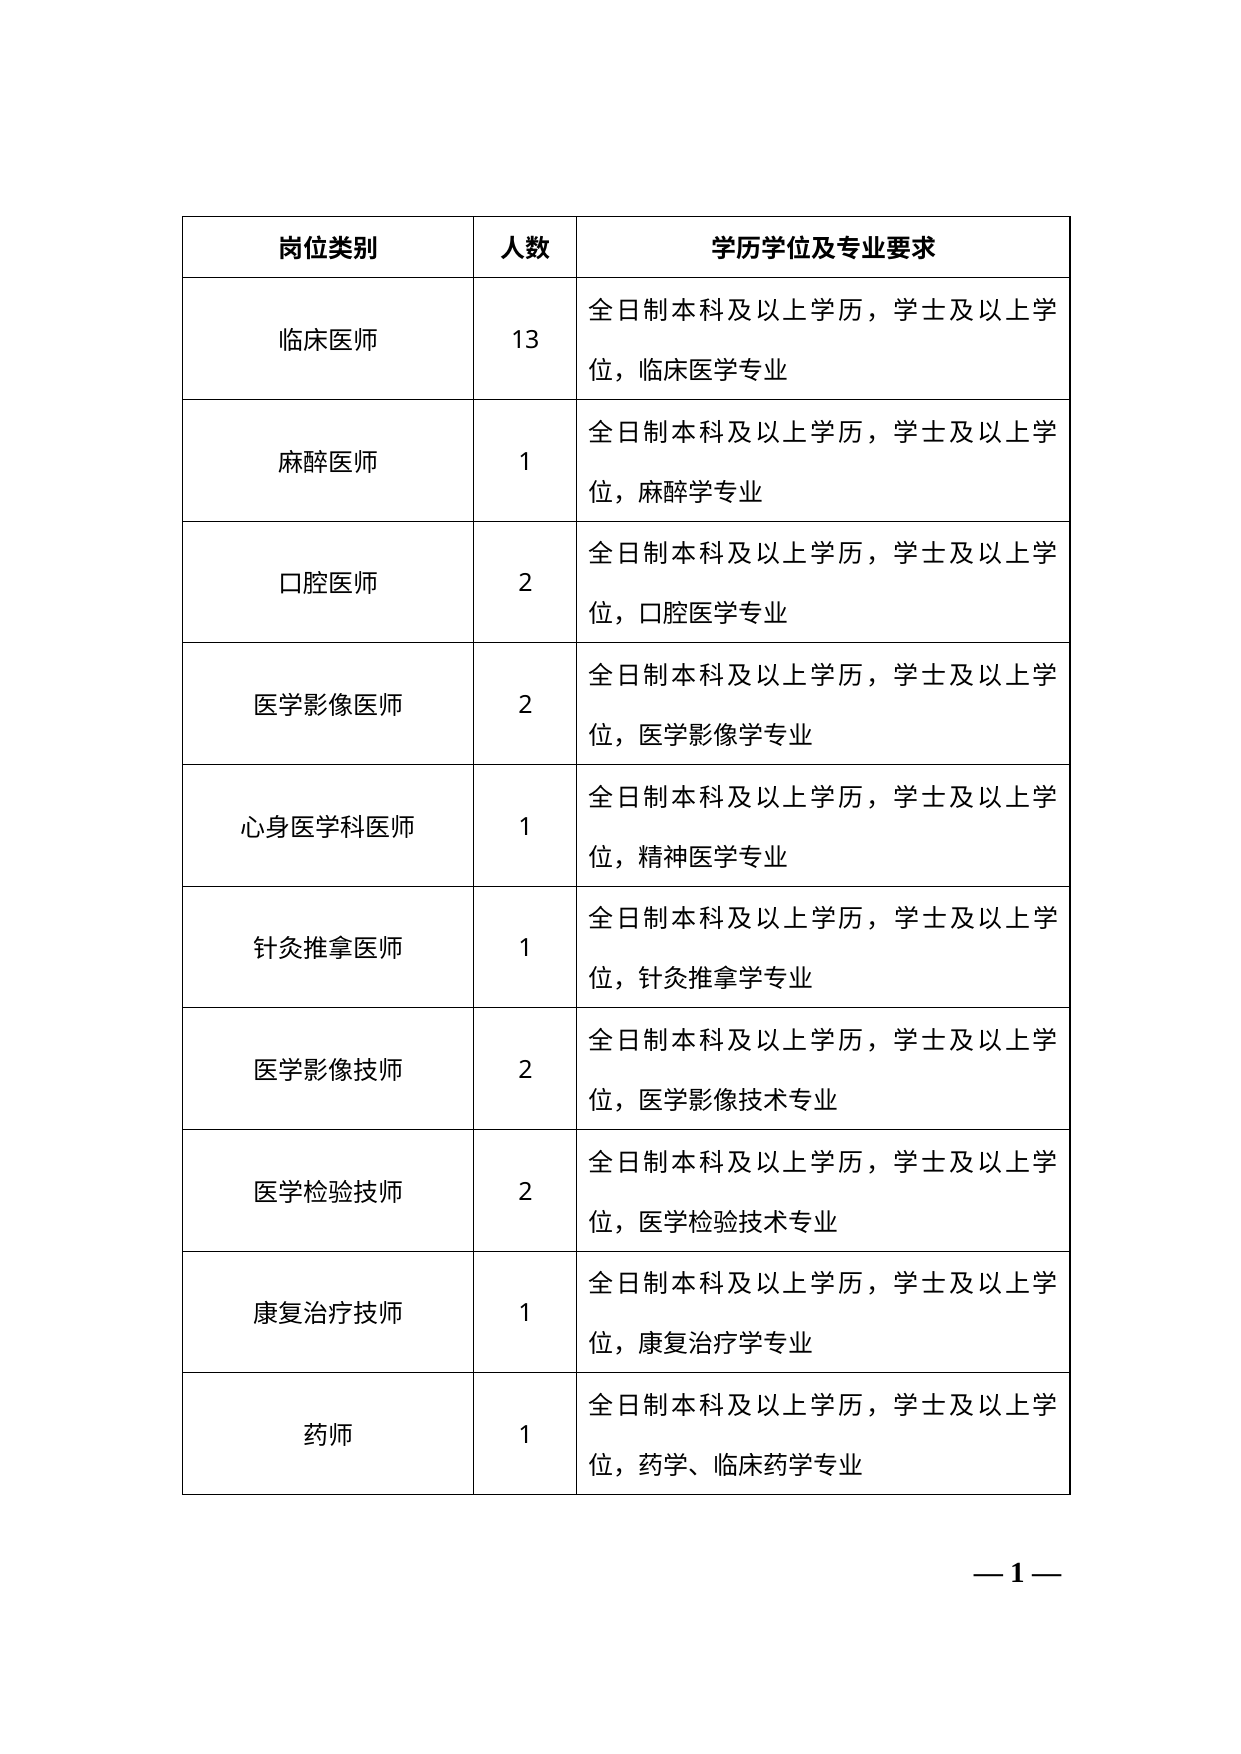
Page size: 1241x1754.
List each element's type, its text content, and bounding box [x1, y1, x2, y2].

table_cell 1 [474, 400, 576, 521]
table_cell 1 [474, 1252, 576, 1372]
table_cell 2 [474, 522, 576, 642]
table_cell 全日制本科及以上学历，学士及以上学位，精神医学专业 [577, 765, 1069, 886]
table_cell 康复治疗技师 [183, 1252, 473, 1372]
table_cell 全日制本科及以上学历，学士及以上学位，口腔医学专业 [577, 522, 1069, 642]
table_cell 13 [474, 278, 576, 399]
table_cell 全日制本科及以上学历，学士及以上学位，药学、临床药学专业 [577, 1373, 1069, 1494]
table_header 人数 [474, 217, 576, 277]
table_cell 全日制本科及以上学历，学士及以上学位，医学影像技术专业 [577, 1008, 1069, 1129]
table_cell 心身医学科医师 [183, 765, 473, 886]
table_cell 临床医师 [183, 278, 473, 399]
table_cell 全日制本科及以上学历，学士及以上学位，针灸推拿学专业 [577, 887, 1069, 1007]
table_header 学历学位及专业要求 [577, 217, 1069, 277]
table_cell 2 [474, 1130, 576, 1251]
table_cell 1 [474, 887, 576, 1007]
table_cell 1 [474, 1373, 576, 1494]
table_cell 麻醉医师 [183, 400, 473, 521]
table_cell 医学影像医师 [183, 643, 473, 764]
table_cell 全日制本科及以上学历，学士及以上学位，医学影像学专业 [577, 643, 1069, 764]
table_cell 2 [474, 643, 576, 764]
table_cell 药师 [183, 1373, 473, 1494]
table_cell 针灸推拿医师 [183, 887, 473, 1007]
table_cell 全日制本科及以上学历，学士及以上学位，医学检验技术专业 [577, 1130, 1069, 1251]
table_cell 全日制本科及以上学历，学士及以上学位，麻醉学专业 [577, 400, 1069, 521]
table_cell 医学检验技师 [183, 1130, 473, 1251]
table_cell 医学影像技师 [183, 1008, 473, 1129]
table_cell 口腔医师 [183, 522, 473, 642]
table_header 岗位类别 [183, 217, 473, 277]
table_cell 1 [474, 765, 576, 886]
table_cell 2 [474, 1008, 576, 1129]
table_cell 全日制本科及以上学历，学士及以上学位，临床医学专业 [577, 278, 1069, 399]
table_cell 全日制本科及以上学历，学士及以上学位，康复治疗学专业 [577, 1252, 1069, 1372]
